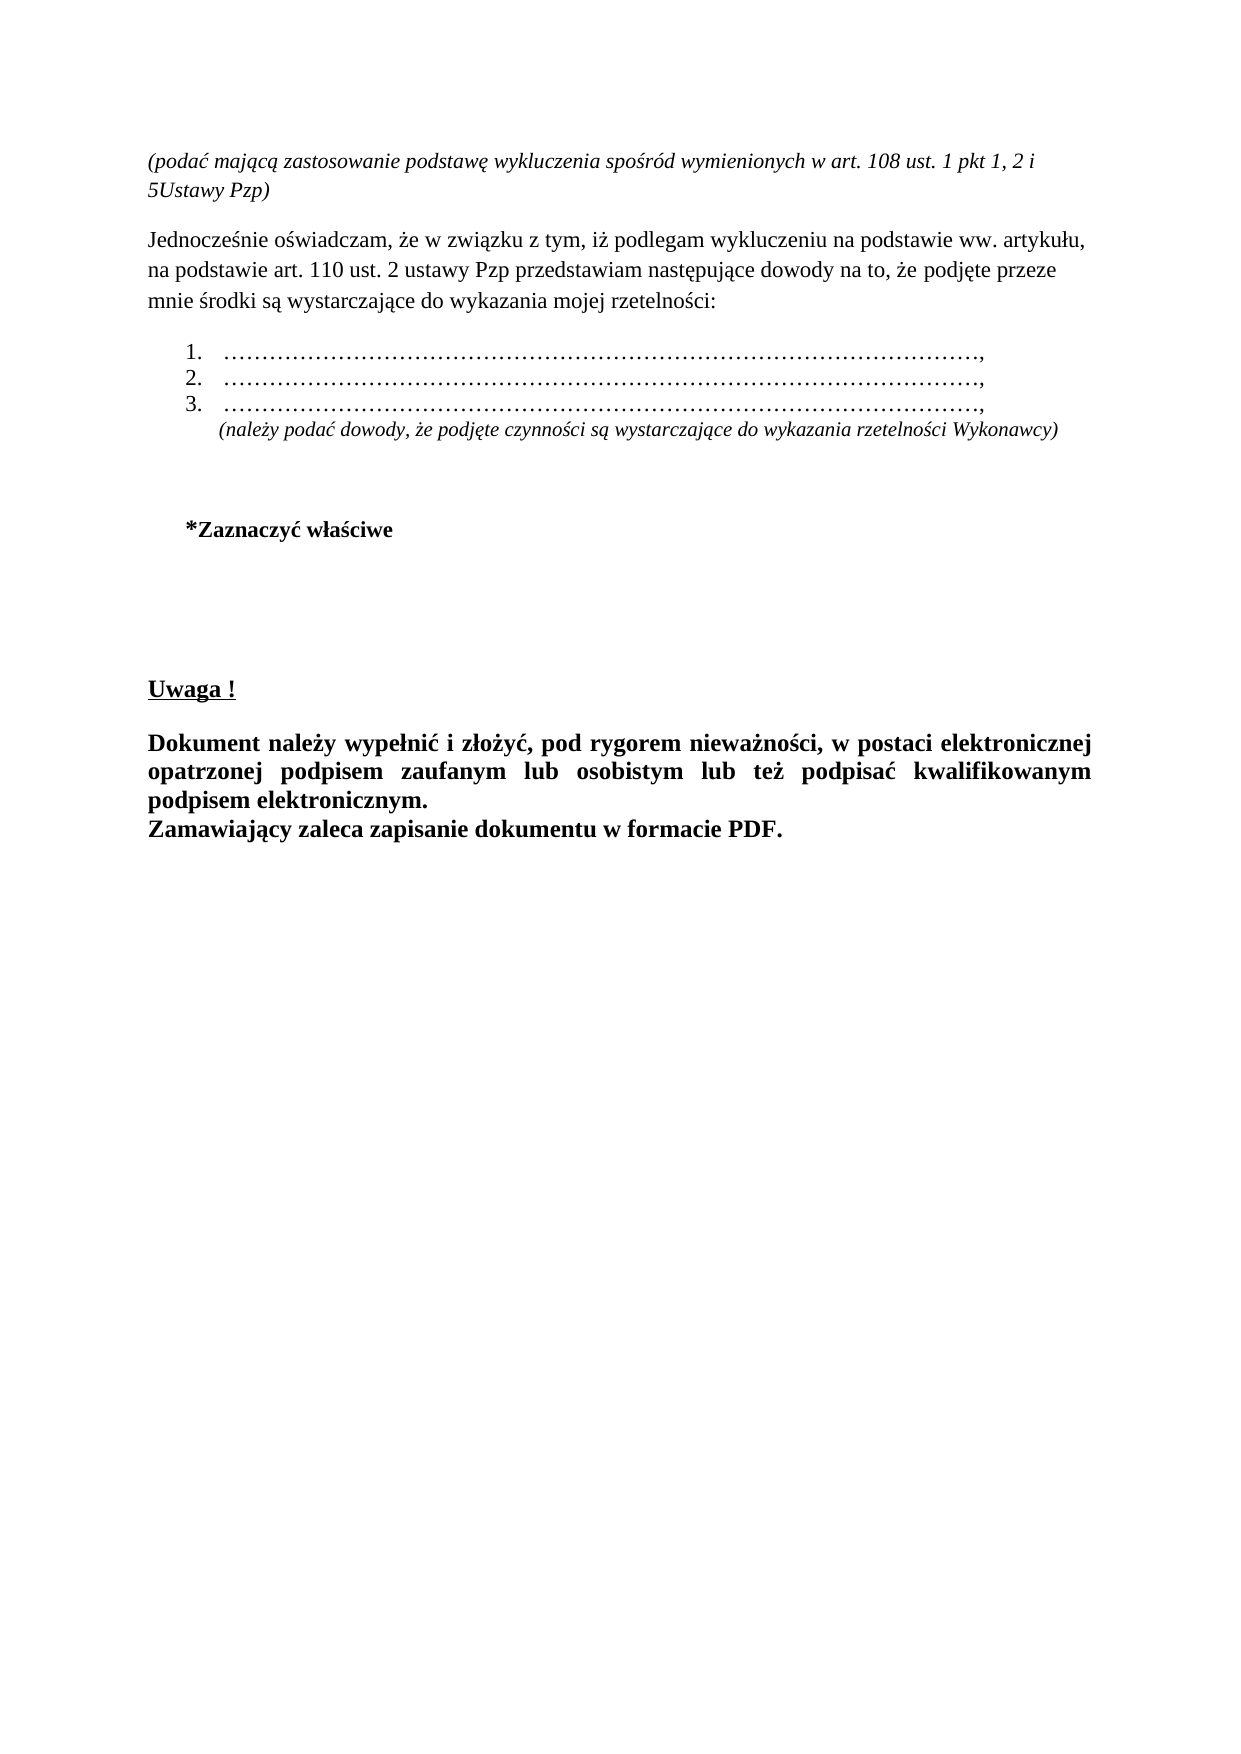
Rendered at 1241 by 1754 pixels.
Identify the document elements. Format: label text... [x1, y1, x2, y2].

text Jednocześnie oświadczam, że w związku z tym, iż podlegam wykluczeniu na podstawie ww. artykułu, na podstawie art. 110 ust. 2 ustawy Pzp przedstawiam następujące dowody na to, że podjęte przeze mnie środki są wystarczające do wykazania mojej rzetelności: [148, 226, 1093, 313]
text *Zaznaczyć właściwe [185, 514, 1093, 542]
list ………………………………………………………………………………………, [185, 364, 1093, 391]
text Zamawiający zaleca zapisanie dokumentu w formacie PDF. [148, 814, 1093, 843]
list ………………………………………………………………………………………, [185, 391, 1093, 417]
text Dokument należy wypełnić i złożyć, pod rygorem nieważności, w postaci elektronicznej opatrzonej podpisem zaufanym lub osobistym lub też podpisać kwalifikowanym podpisem elektronicznym. [148, 728, 1093, 814]
text (należy podać dowody, że podjęte czynności są wystarczające do wykazania rzetelności Wykonawcy) [185, 417, 1093, 441]
text Uwaga ! [148, 674, 1093, 702]
text (podać mającą zastosowanie podstawę wykluczenia spośród wymienionych w art. 108 ust. 1 pkt 1, 2 i 5Ustawy Pzp) [148, 148, 1093, 202]
list ………………………………………………………………………………………, [185, 338, 1093, 364]
